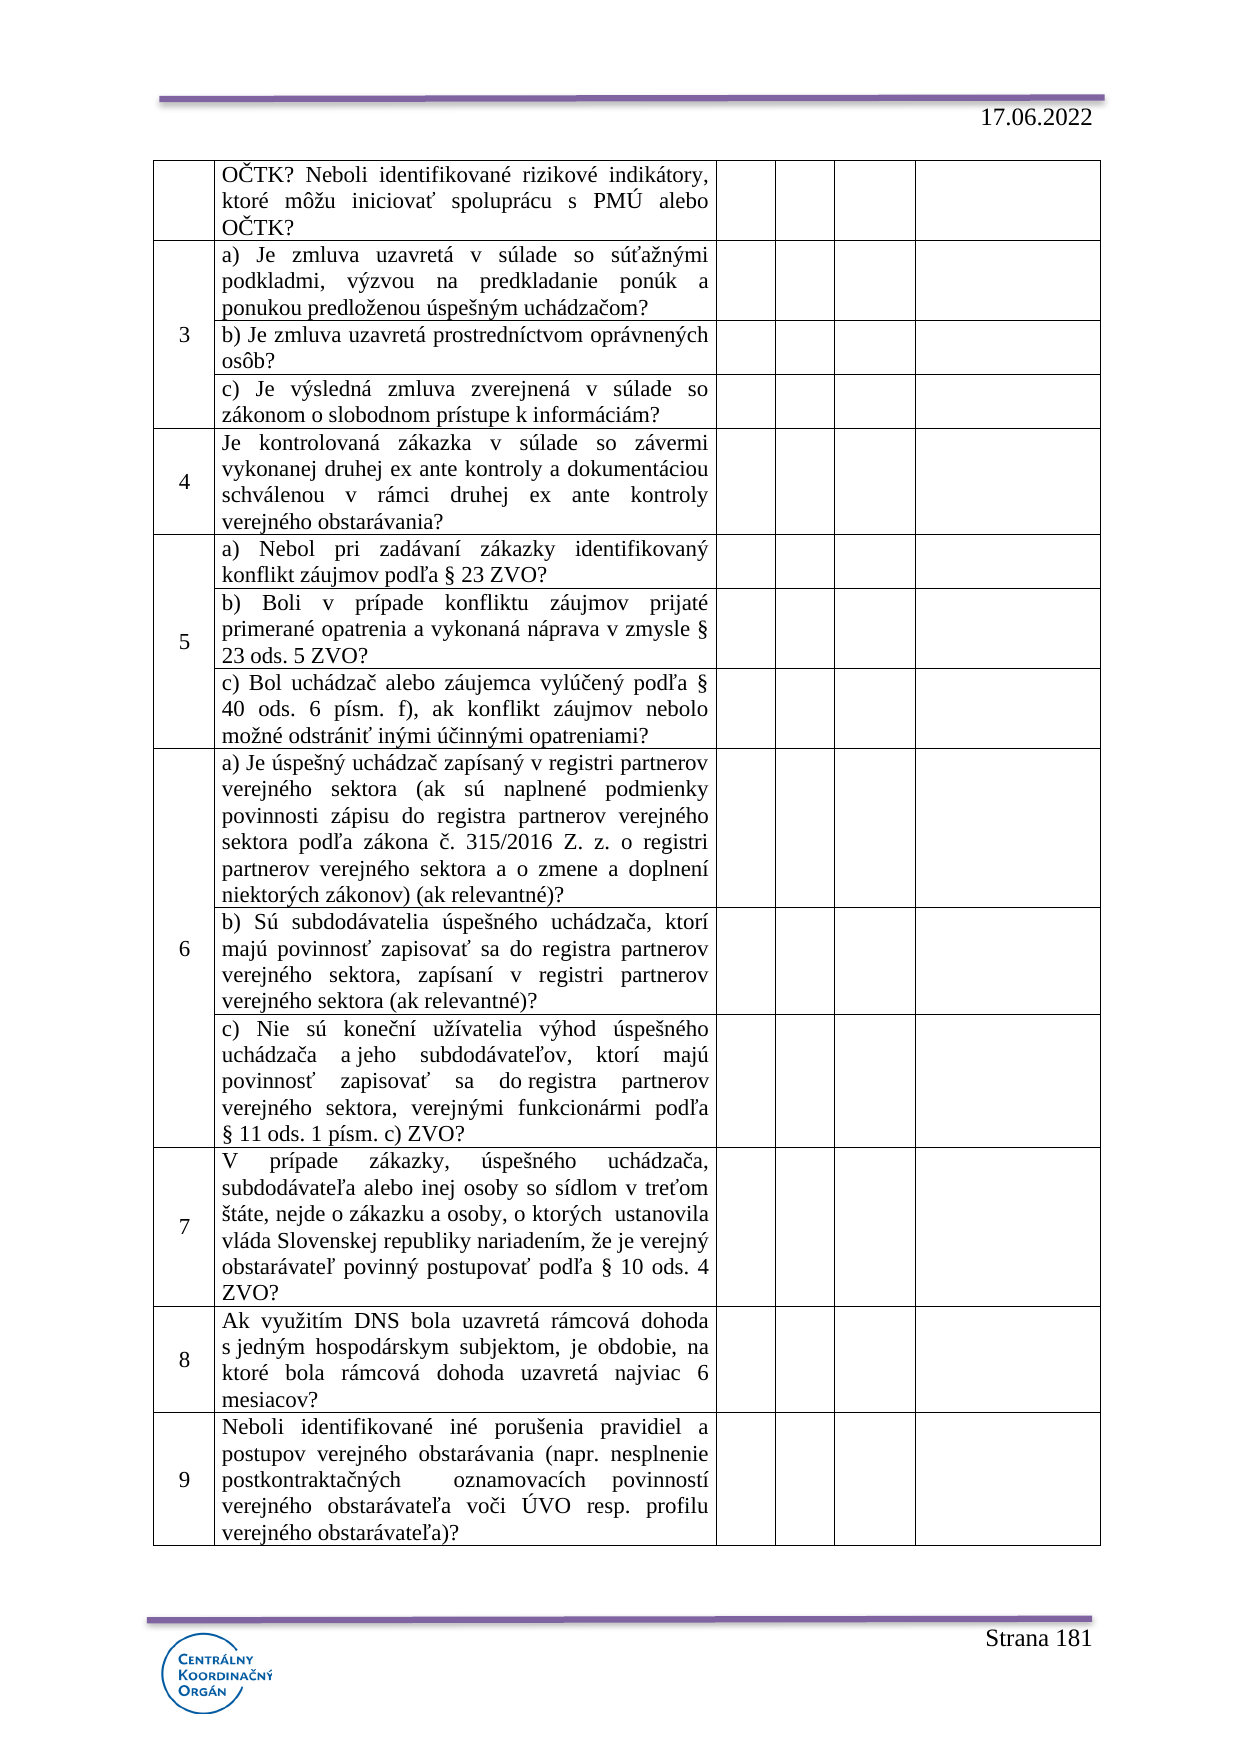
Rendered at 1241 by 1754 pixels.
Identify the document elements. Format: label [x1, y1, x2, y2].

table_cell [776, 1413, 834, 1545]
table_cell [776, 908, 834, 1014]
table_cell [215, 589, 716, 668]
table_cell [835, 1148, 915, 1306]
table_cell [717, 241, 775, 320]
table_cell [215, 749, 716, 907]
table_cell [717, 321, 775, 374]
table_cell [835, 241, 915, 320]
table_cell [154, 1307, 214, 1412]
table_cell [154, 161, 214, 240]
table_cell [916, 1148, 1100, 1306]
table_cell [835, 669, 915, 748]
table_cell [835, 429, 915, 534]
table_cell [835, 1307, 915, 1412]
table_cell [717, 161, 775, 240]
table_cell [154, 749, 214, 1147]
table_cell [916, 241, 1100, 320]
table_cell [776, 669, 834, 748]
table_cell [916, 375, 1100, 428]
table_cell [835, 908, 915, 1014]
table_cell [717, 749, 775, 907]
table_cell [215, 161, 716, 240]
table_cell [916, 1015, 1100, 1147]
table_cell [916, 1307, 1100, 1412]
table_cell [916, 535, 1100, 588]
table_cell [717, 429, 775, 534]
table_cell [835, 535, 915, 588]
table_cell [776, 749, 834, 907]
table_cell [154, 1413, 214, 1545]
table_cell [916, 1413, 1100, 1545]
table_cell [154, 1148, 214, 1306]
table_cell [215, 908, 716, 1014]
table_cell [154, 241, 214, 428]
picture [159, 1631, 272, 1713]
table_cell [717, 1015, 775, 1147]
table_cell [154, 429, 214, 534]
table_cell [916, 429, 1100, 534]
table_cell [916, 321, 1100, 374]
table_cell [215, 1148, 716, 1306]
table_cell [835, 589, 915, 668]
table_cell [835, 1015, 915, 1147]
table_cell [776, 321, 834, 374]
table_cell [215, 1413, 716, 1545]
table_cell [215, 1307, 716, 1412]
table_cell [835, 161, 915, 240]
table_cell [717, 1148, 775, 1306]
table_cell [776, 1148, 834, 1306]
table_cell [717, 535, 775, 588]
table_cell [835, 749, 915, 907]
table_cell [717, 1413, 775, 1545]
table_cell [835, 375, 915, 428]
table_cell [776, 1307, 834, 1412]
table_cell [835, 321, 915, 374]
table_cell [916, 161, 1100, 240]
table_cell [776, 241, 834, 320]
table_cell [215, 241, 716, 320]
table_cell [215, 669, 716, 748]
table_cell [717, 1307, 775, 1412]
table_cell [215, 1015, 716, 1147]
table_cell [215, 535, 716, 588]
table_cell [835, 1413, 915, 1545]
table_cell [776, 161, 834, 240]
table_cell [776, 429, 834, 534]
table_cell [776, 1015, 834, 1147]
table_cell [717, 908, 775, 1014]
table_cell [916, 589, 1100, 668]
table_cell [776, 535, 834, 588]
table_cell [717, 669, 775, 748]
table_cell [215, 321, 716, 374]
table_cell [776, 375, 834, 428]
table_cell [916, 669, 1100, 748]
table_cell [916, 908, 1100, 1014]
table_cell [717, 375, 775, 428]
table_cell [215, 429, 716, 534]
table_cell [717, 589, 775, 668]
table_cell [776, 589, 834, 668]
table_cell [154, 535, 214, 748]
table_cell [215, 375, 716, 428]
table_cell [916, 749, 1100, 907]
